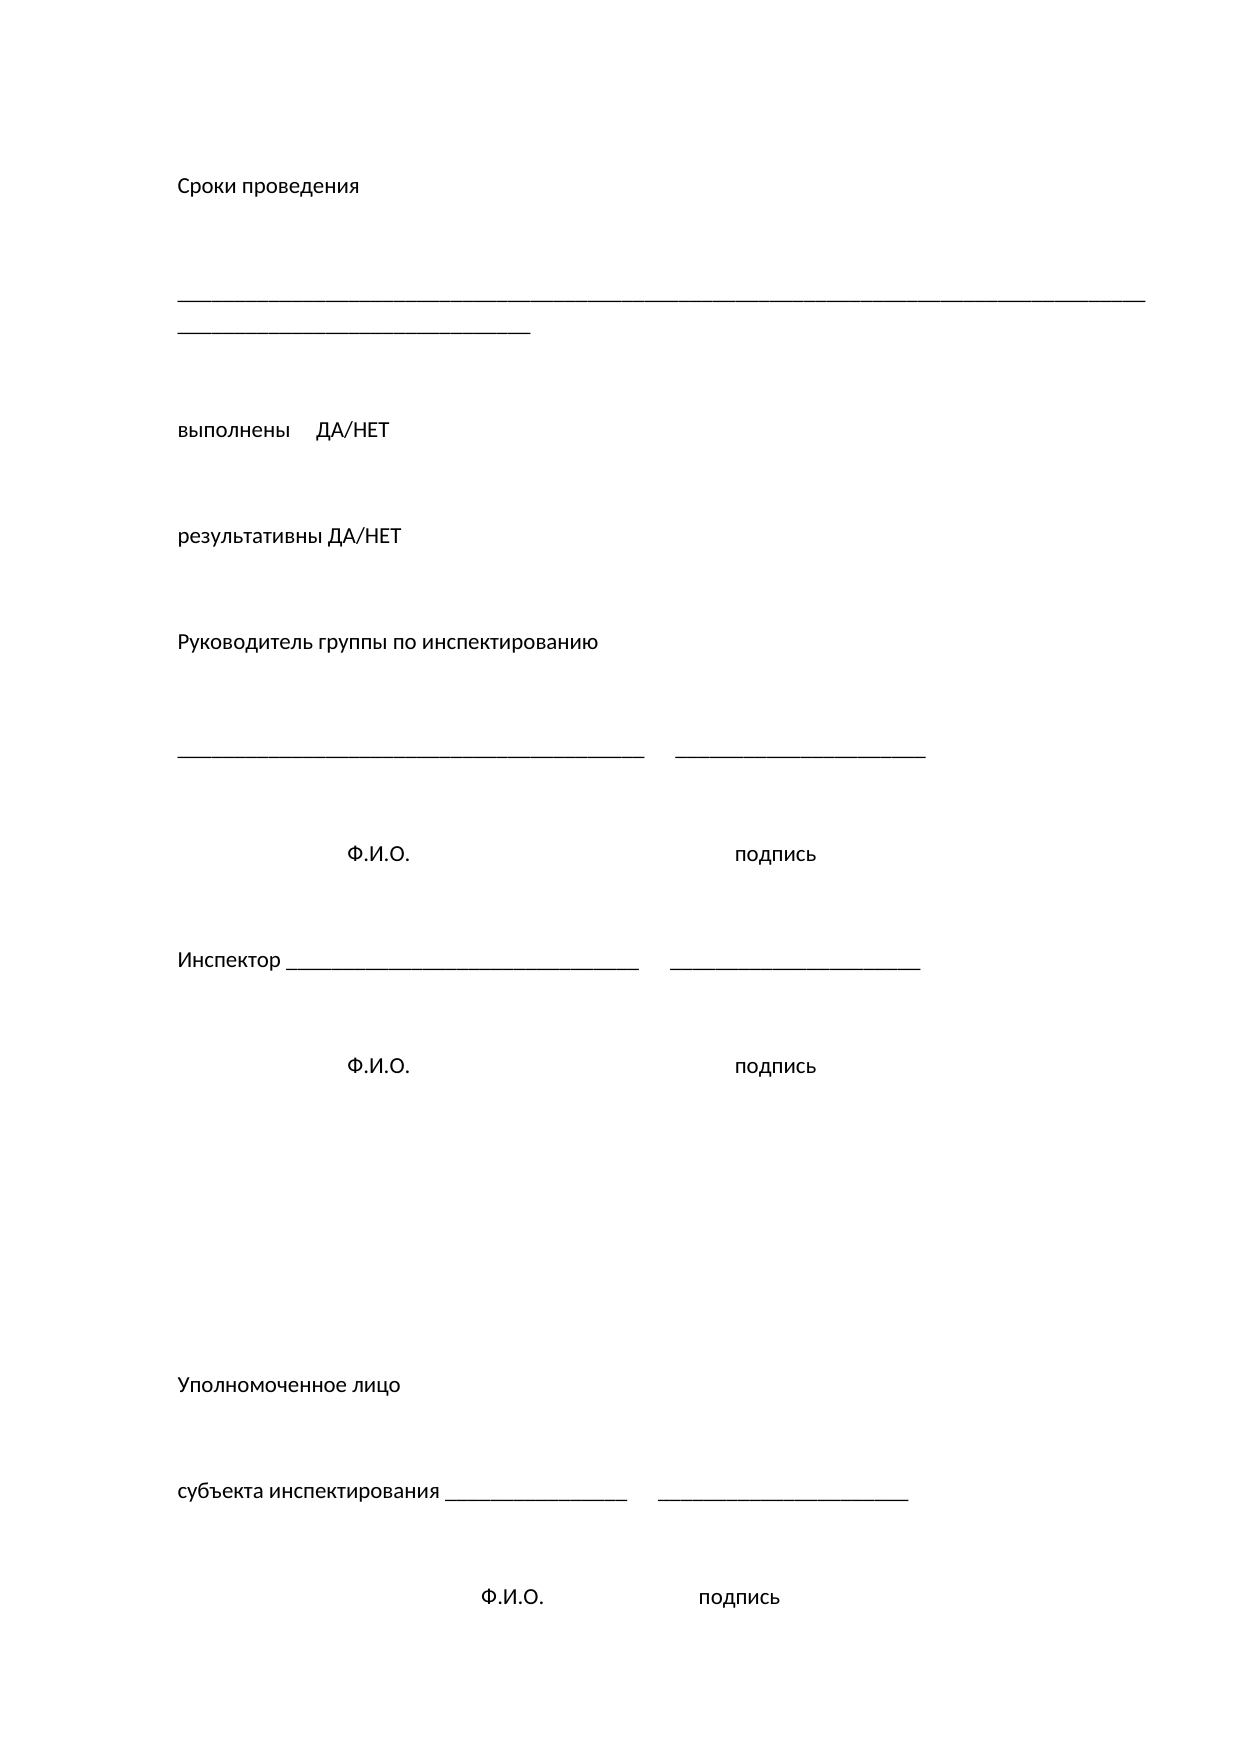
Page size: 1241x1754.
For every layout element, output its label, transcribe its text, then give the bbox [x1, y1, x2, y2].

text выполнены ДА/НЕТ [177, 415, 1152, 443]
text Сроки проведения [177, 171, 1152, 199]
text Ф.И.О. подпись [177, 1052, 1152, 1080]
text результативны ДА/НЕТ [177, 521, 1152, 549]
text Инспектор _______________________________ ______________________ [177, 946, 1152, 974]
text _________________________________________ ______________________ [177, 733, 1152, 762]
text Руководитель группы по инспектированию [177, 627, 1152, 656]
text Уполномоченное лицо [177, 1370, 1152, 1398]
text субъекта инспектирования ________________ ______________________ [177, 1476, 1152, 1504]
text Ф.И.О. подпись [177, 1582, 1152, 1610]
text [177, 277, 1152, 337]
text Ф.И.О. подпись [177, 839, 1152, 868]
